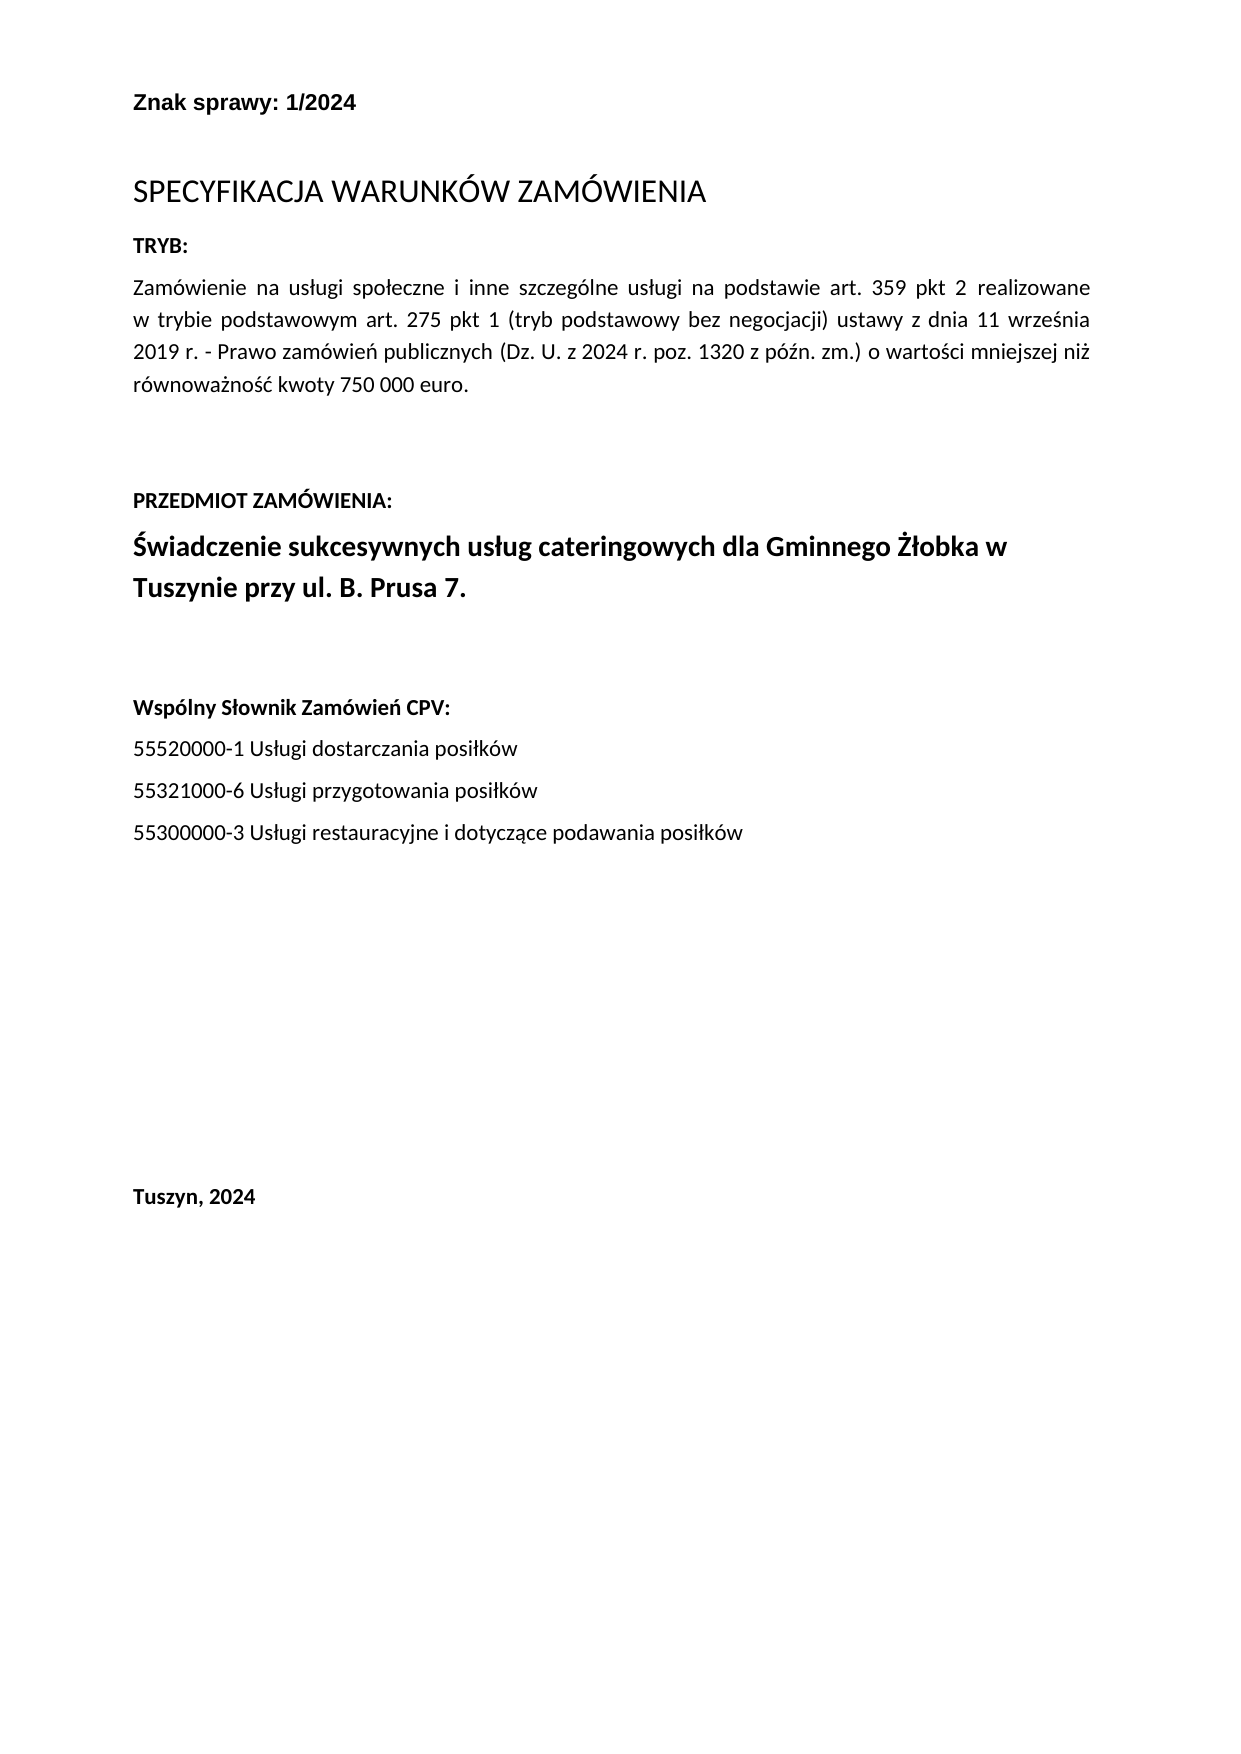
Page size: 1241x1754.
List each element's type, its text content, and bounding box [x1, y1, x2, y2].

text 55520000-1 Usługi dostarczania posiłków [133, 734, 1090, 763]
text Tuszyn, 2024 [133, 1182, 1090, 1210]
text Świadczenie sukcesywnych usług cateringowych dla Gminnego Żłobka w Tuszynie przy ul. B. Prusa 7. [133, 528, 1090, 604]
text PRZEDMIOT ZAMÓWIENIA: [133, 486, 1090, 514]
text Znak sprawy: 1/2024 [133, 89, 1090, 115]
text TRYB: [133, 231, 1090, 259]
subtitle SPECYFIKACJA WARUNKÓW ZAMÓWIENIA [133, 170, 1090, 211]
text 55300000-3 Usługi restauracyjne i dotyczące podawania posiłków [133, 818, 1090, 847]
text Zamówienie na usługi społeczne i inne szczególne usługi na podstawie art. 359 pkt 2 realizowane w trybie podstawowym art. 275 pkt 1 (tryb podstawowy bez negocjacji) ustawy z dnia 11 września 2019 r. - Prawo zamówień publicznych (Dz. U. z 2024 r. poz. 1320 z późn. zm.) o wartości mniejszej niż równoważność kwoty 750 000 euro. [133, 273, 1090, 398]
text 55321000-6 Usługi przygotowania posiłków [133, 777, 1090, 804]
text Wspólny Słownik Zamówień CPV: [133, 693, 1090, 721]
